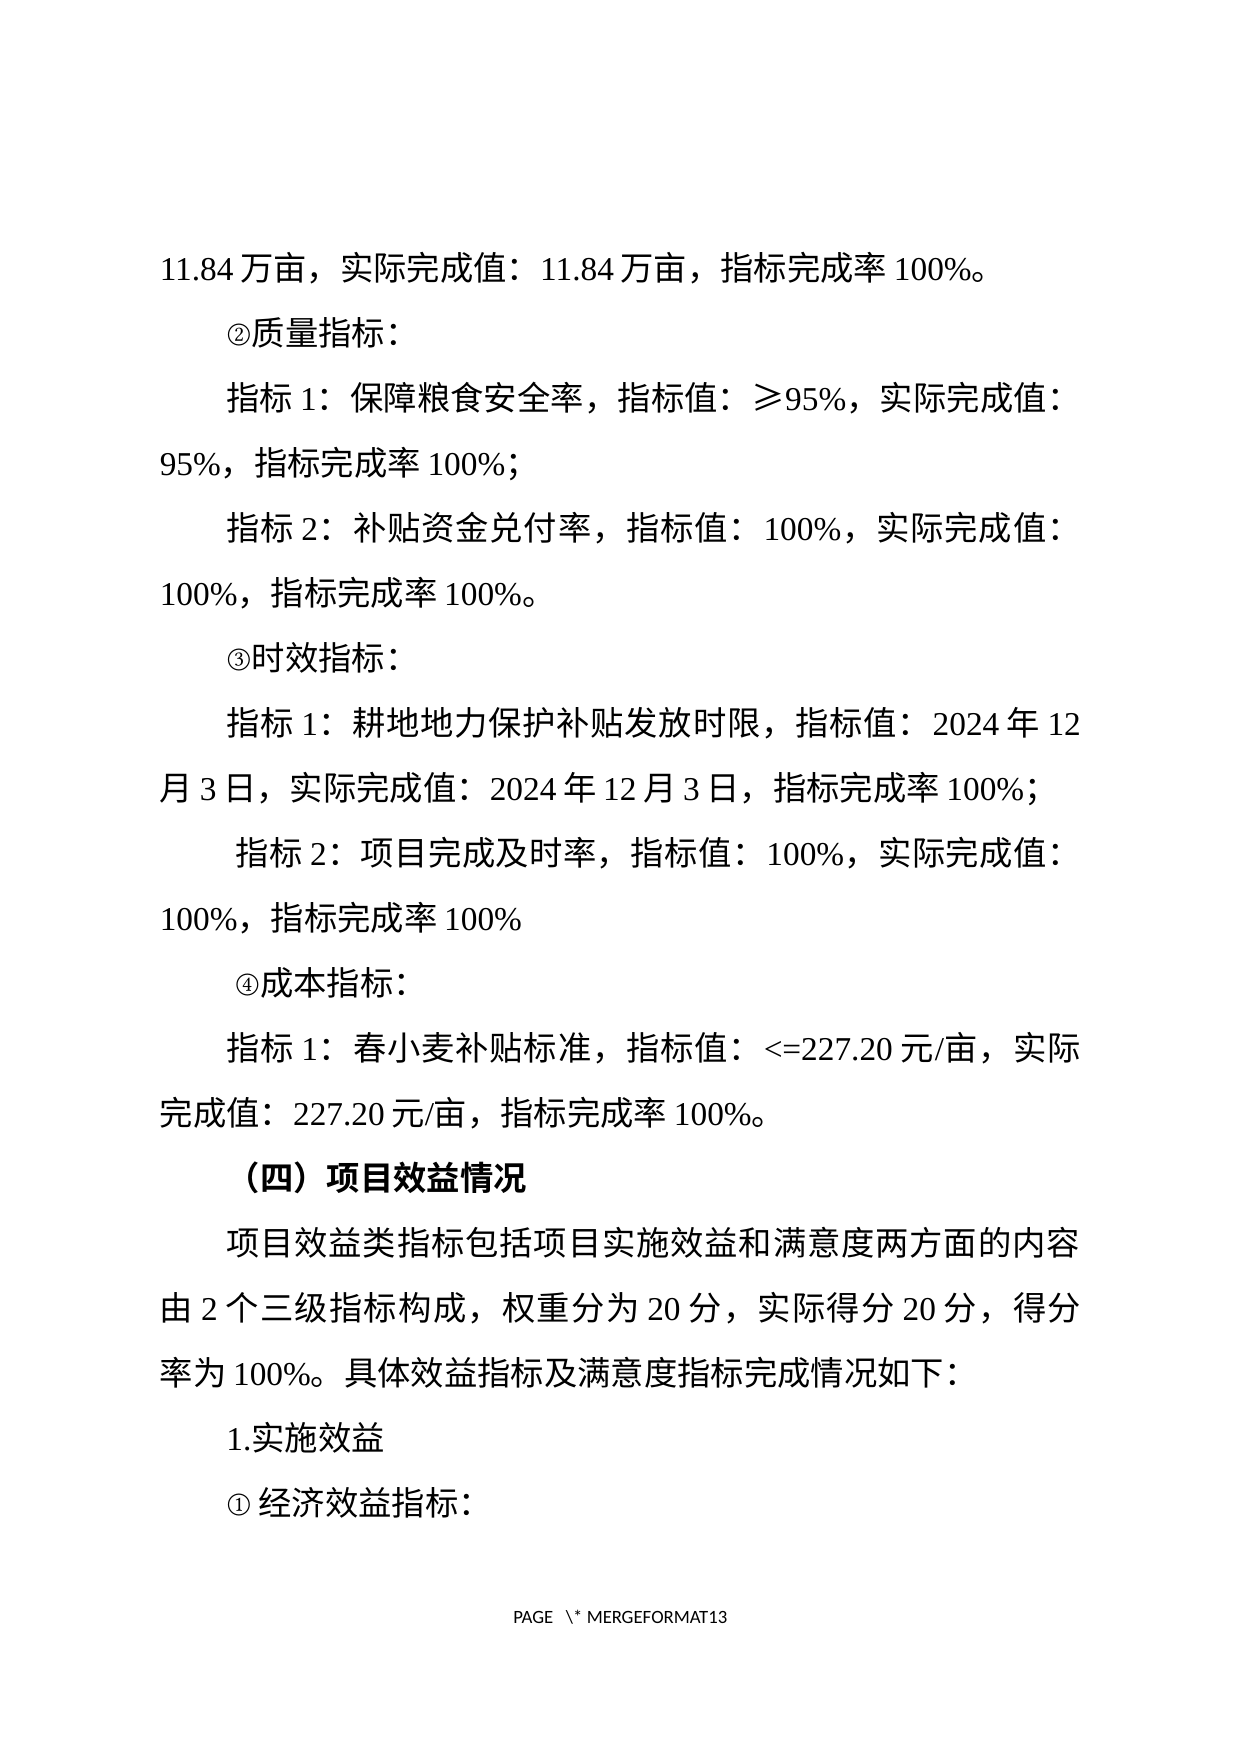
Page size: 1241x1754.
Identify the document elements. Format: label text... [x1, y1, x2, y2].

text 指标1：耕地地力保护补贴发放时限，指标值：2024年12月3日，实际完成值：2024年12月3日，指标完成率100%； [159, 688, 1081, 818]
text ③时效指标： [159, 623, 1081, 688]
text 指标2：补贴资金兑付率，指标值：100%，实际完成值：100%，指标完成率100%。 [159, 493, 1081, 623]
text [159, 233, 1081, 298]
list 项目效益情况 [159, 1143, 1081, 1208]
text 指标1：春小麦补贴标准，指标值：<=227.20元/亩，实际完成值：227.20元/亩，指标完成率100%。 [159, 1013, 1081, 1143]
text 项目效益类指标包括项目实施效益和满意度两方面的内容，由2个三级指标构成，权重分为20分，实际得分20分，得分率为100%。具体效益指标及满意度指标完成情况如下： [159, 1208, 1081, 1403]
text ②质量指标： [159, 298, 1081, 363]
text ④成本指标： [159, 948, 1081, 1013]
text ①经济效益指标： [159, 1468, 1081, 1533]
text 1.实施效益 [159, 1403, 1081, 1468]
text 指标1：保障粮食安全率，指标值：≥95%，实际完成值：95%，指标完成率100%； [159, 363, 1081, 493]
text 指标2：项目完成及时率，指标值：100%，实际完成值：100%，指标完成率100% [159, 818, 1081, 948]
